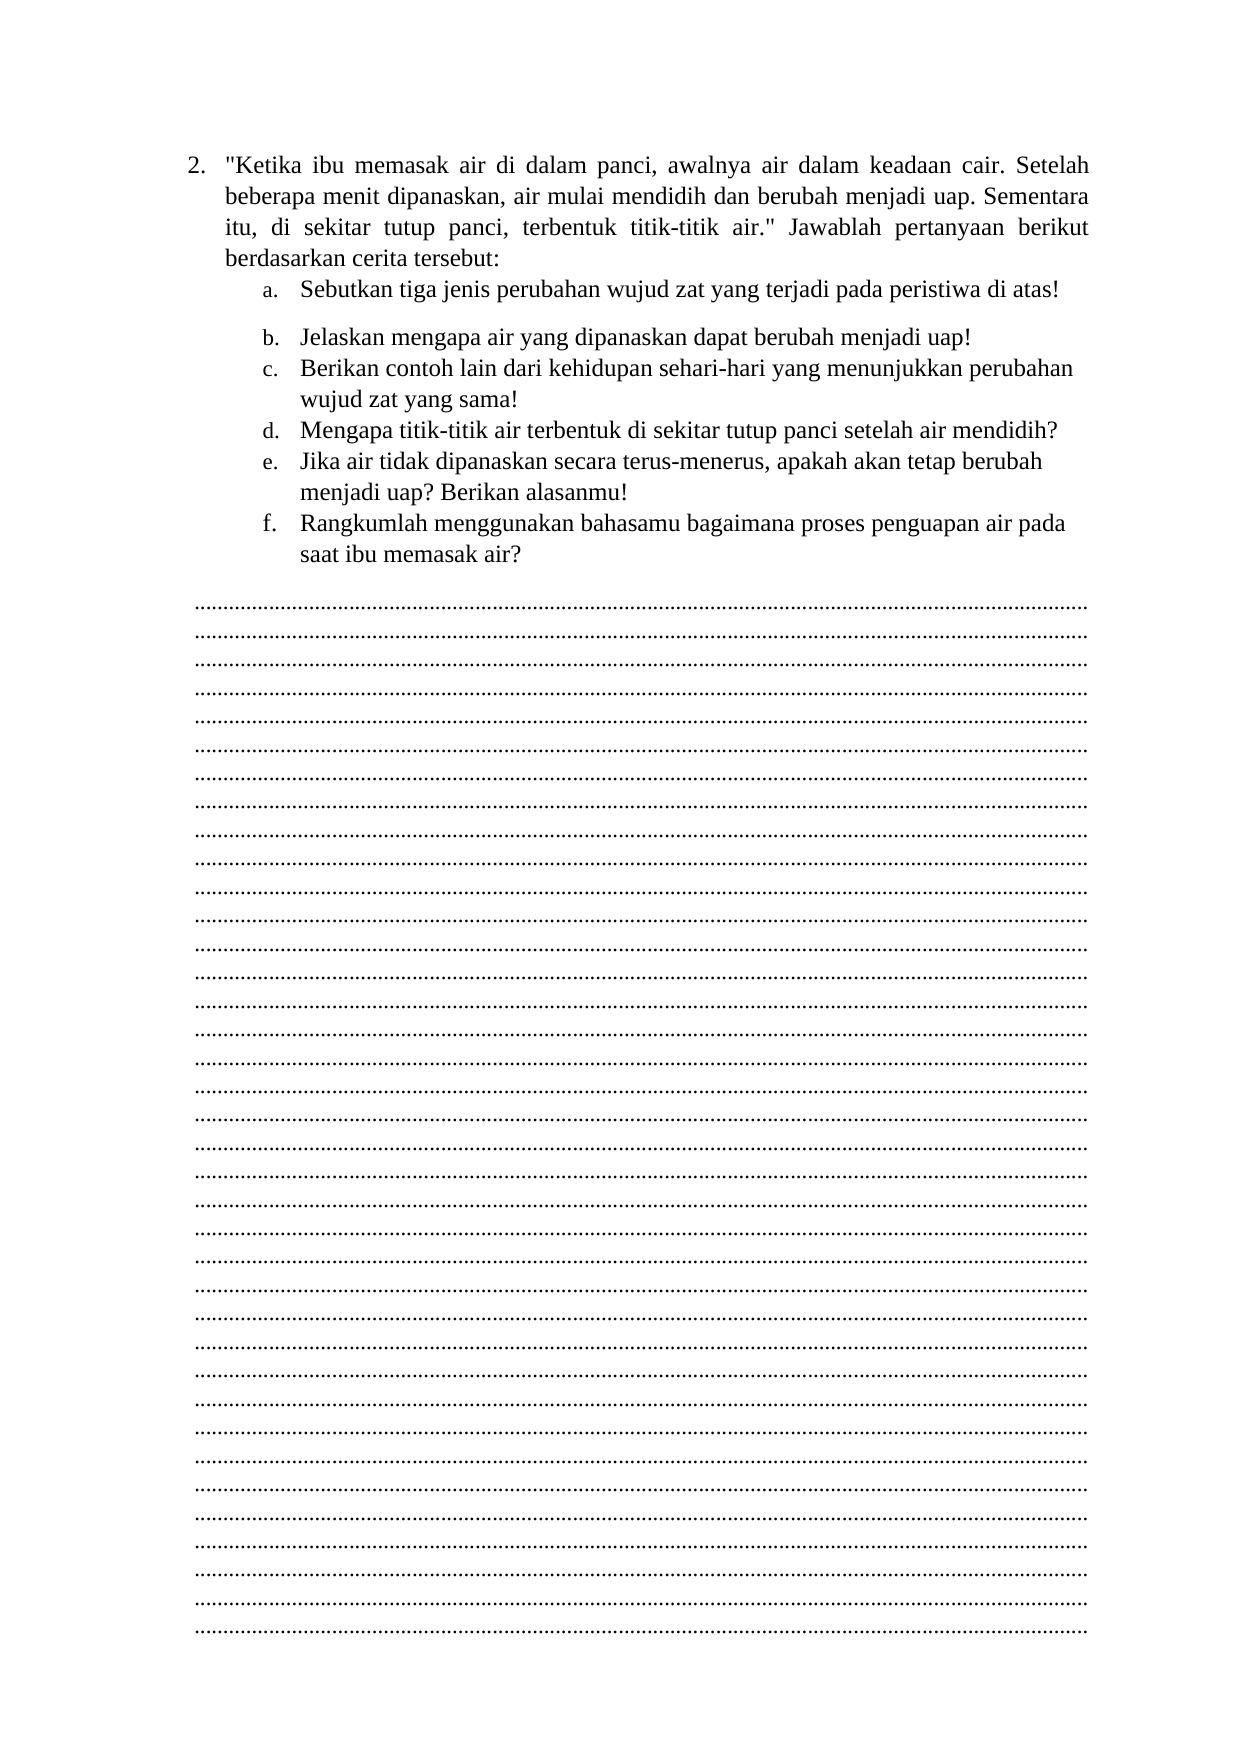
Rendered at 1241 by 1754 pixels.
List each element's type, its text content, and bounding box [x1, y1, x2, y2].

list Jelaskan mengapa air yang dipanaskan dapat berubah menjadi uap! [262, 322, 1090, 351]
list "Ketika ibu memasak air di dalam panci, awalnya air dalam keadaan cair. Setelah beberapa menit dipanaskan, air mulai mendidih dan berubah menjadi uap. Sementara itu, di sekitar tutup panci, terbentuk titik-titik air." Jawablah pertanyaan berikut berdasarkan cerita tersebut: [187, 150, 1090, 272]
list Berikan contoh lain dari kehidupan sehari-hari yang menunjukkan perubahan wujud zat yang sama! [262, 353, 1090, 413]
list Mengapa titik-titik air terbentuk di sekitar tutup panci setelah air mendidih? [262, 415, 1090, 444]
list Rangkumlah menggunakan bahasamu bagaimana proses penguapan air pada saat ibu memasak air? [262, 508, 1090, 568]
list Jika air tidak dipanaskan secara terus-menerus, apakah akan tetap berubah menjadi uap? Berikan alasanmu! [262, 446, 1090, 506]
list Sebutkan tiga jenis perubahan wujud zat yang terjadi pada peristiwa di atas! [262, 274, 1090, 303]
